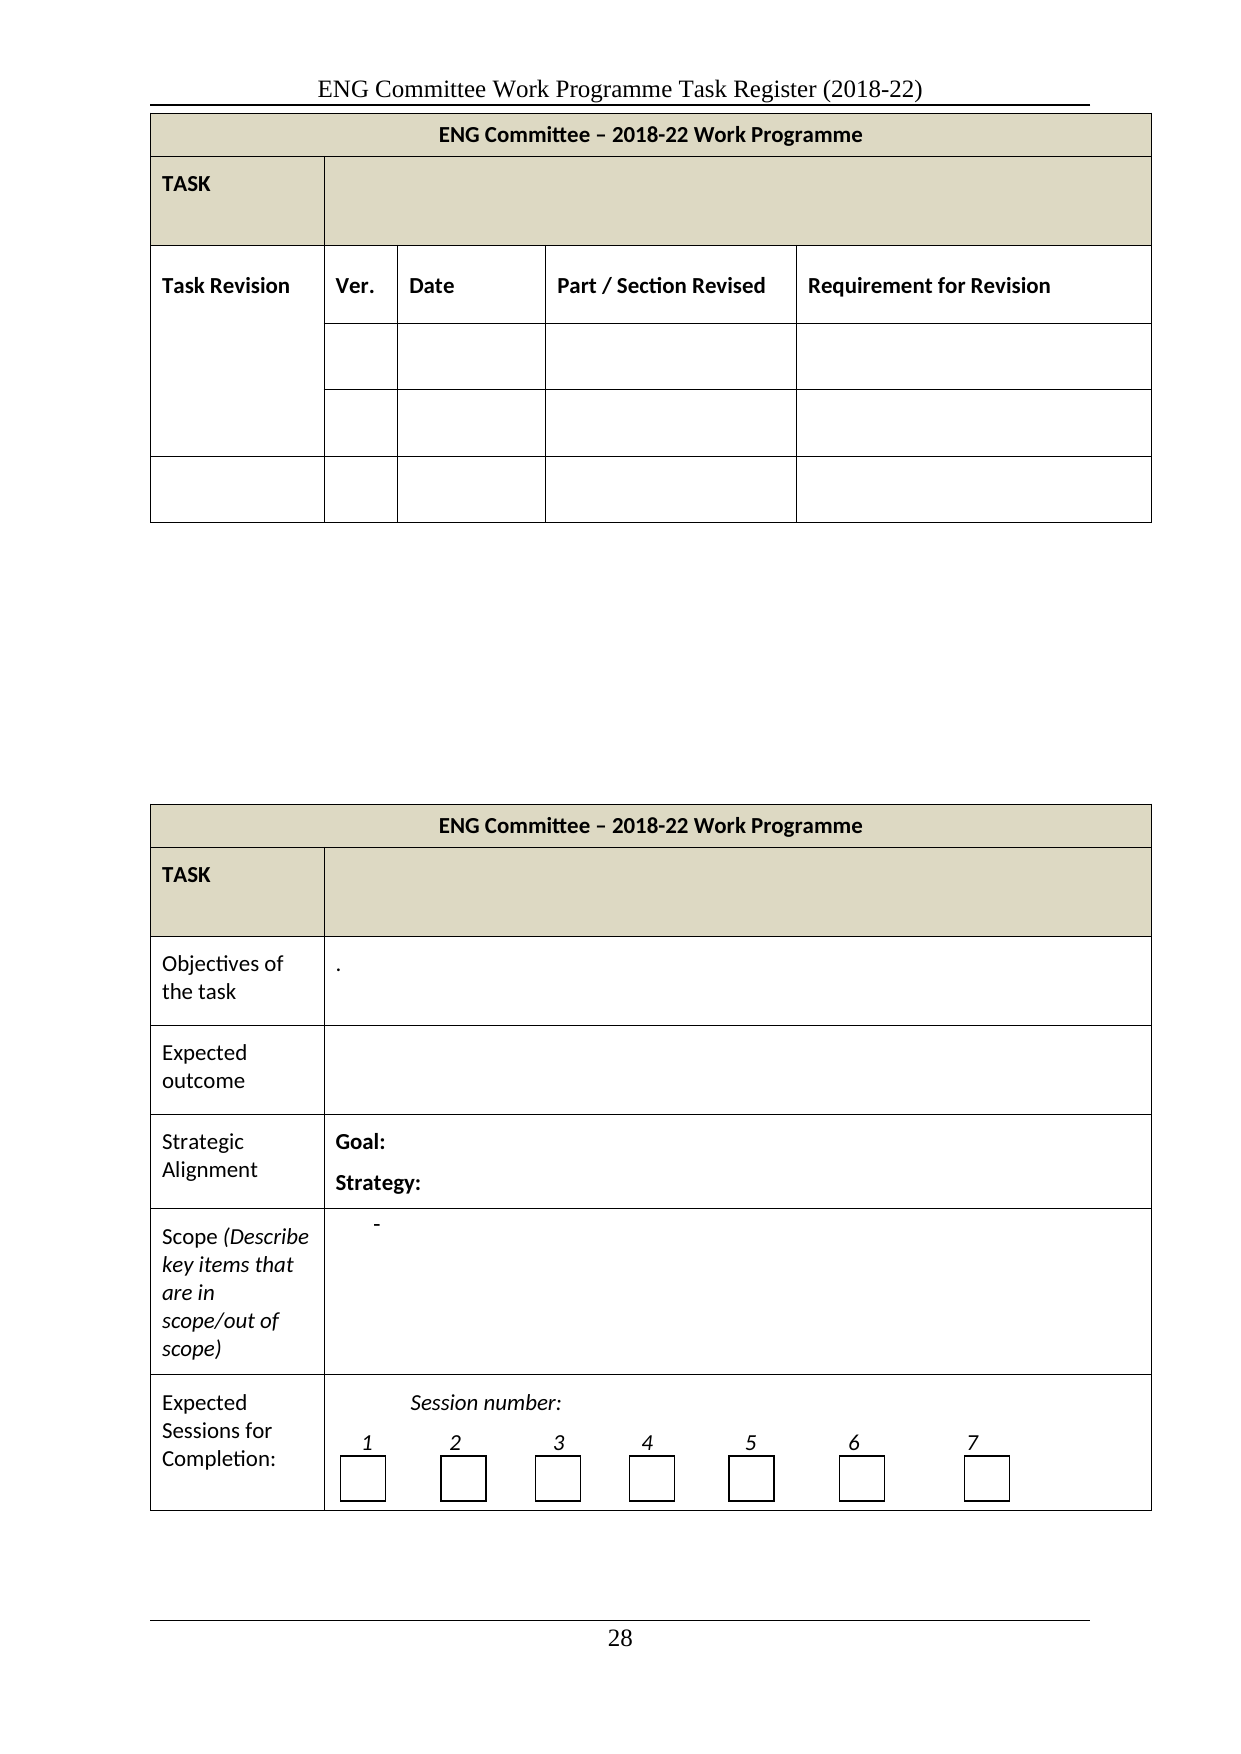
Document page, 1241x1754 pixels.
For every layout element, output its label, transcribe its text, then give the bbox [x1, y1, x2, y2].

table_cell Expected Sessions for Completion: [151, 1375, 324, 1509]
table_cell [325, 1209, 1151, 1374]
table_cell [398, 457, 545, 522]
table_cell Strategic Alignment [151, 1115, 324, 1208]
table_cell [325, 157, 1151, 245]
table_cell TASK [151, 157, 324, 245]
table_cell TASK [151, 848, 324, 936]
table_cell Ver. [325, 246, 397, 322]
table_header ENG Committee – 2018-22 Work Programme [151, 805, 1151, 847]
table_cell [546, 457, 796, 522]
table_cell [325, 457, 397, 522]
table_cell Goal: Strategy: [325, 1115, 1151, 1208]
table_cell [797, 390, 1151, 456]
table_cell [151, 457, 324, 522]
table_cell Expected outcome [151, 1026, 324, 1114]
table_cell Task Revision [151, 246, 324, 456]
table_cell Session number: 1 2 3 4 5 6 7 [325, 1375, 1151, 1509]
table_cell Scope (Describe key items that are in scope/out of scope) [151, 1209, 324, 1374]
table_cell [325, 848, 1151, 936]
table_header ENG Committee – 2018-22 Work Programme [151, 114, 1151, 156]
table_cell Part / Section Revised [546, 246, 796, 322]
table_cell Date [398, 246, 545, 322]
table_cell [398, 324, 545, 389]
table_cell [546, 390, 796, 456]
table_cell Objectives of the task [151, 937, 324, 1025]
table_cell [797, 457, 1151, 522]
table_cell [325, 324, 397, 389]
table_cell . [325, 937, 1151, 1025]
table_cell [398, 390, 545, 456]
table_cell [546, 324, 796, 389]
table_cell [325, 1026, 1151, 1114]
table_cell Requirement for Revision [797, 246, 1151, 322]
table_cell [325, 390, 397, 456]
table_cell [797, 324, 1151, 389]
